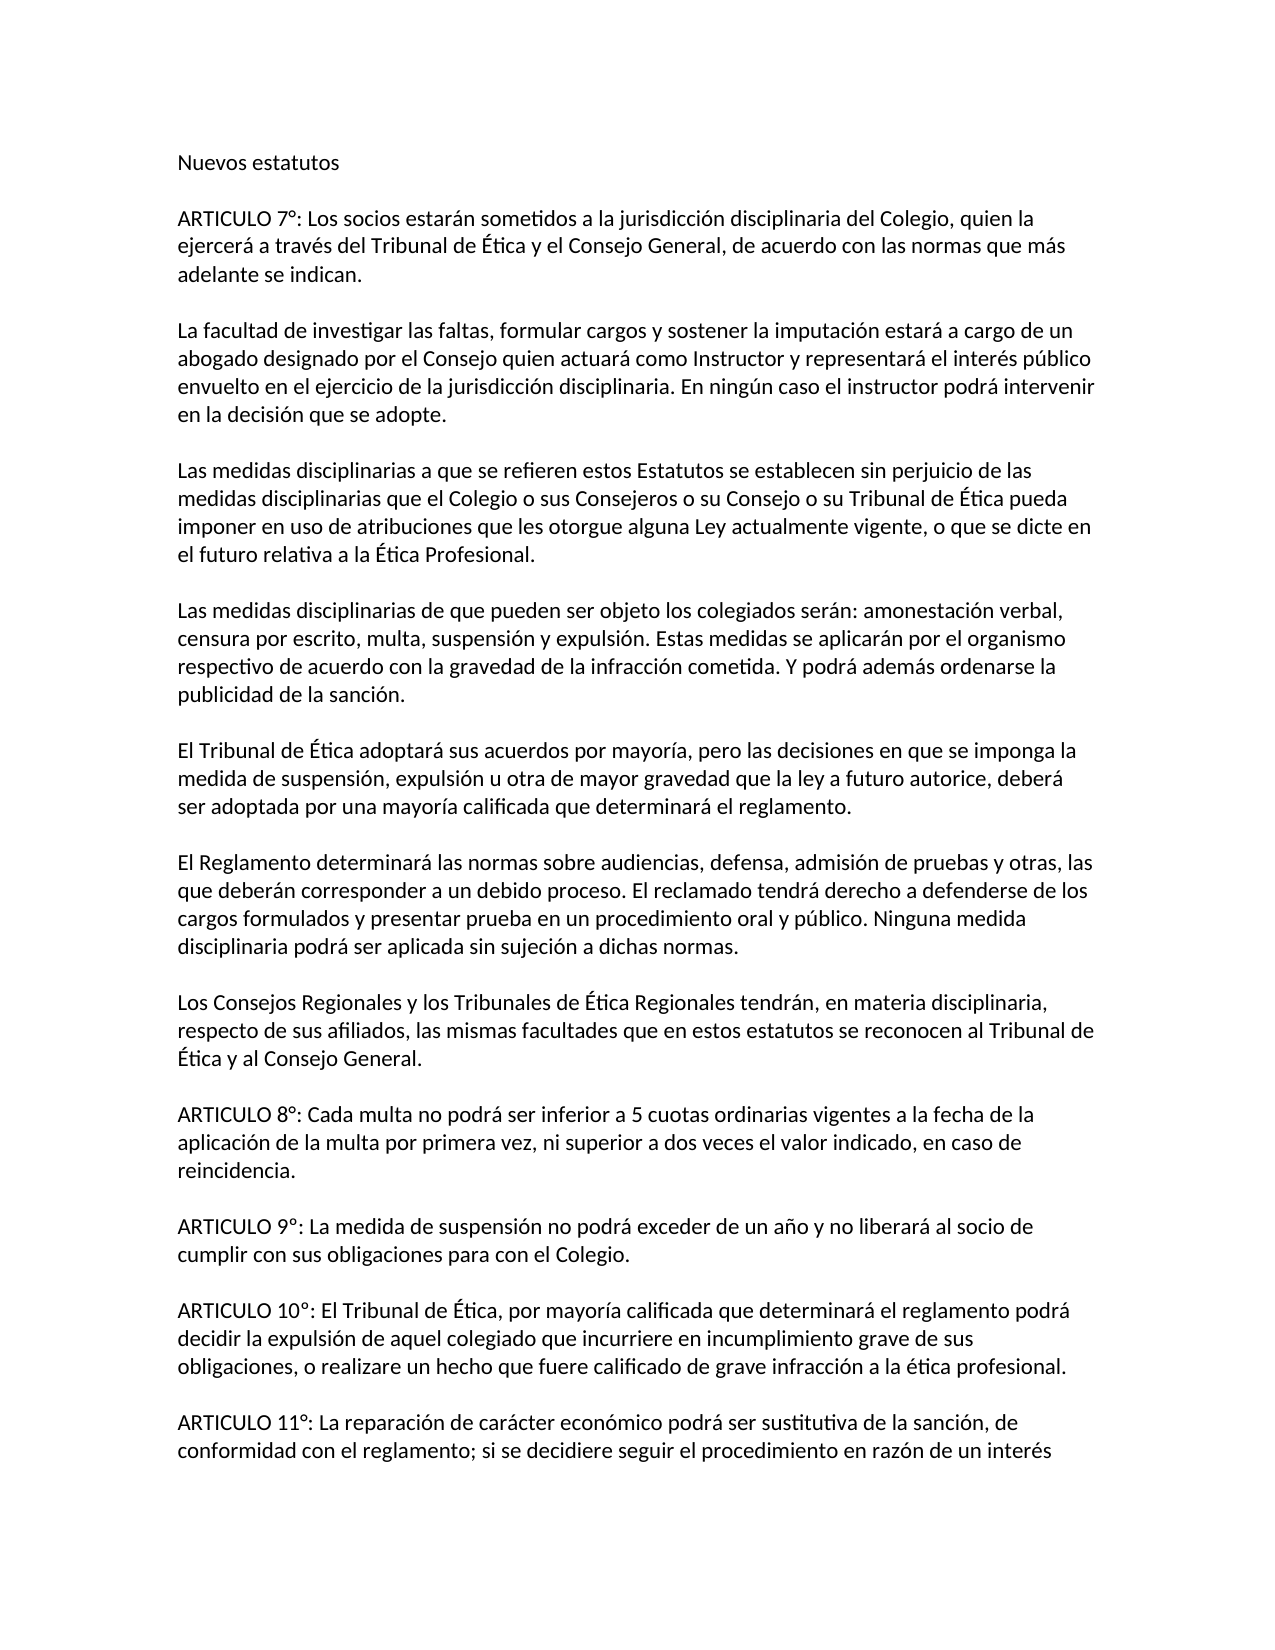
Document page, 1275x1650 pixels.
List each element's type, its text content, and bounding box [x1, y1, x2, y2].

text ARTICULO 8°: Cada multa no podrá ser inferior a 5 cuotas ordinarias vigentes a la fecha de la aplicación de la multa por primera vez, ni superior a dos veces el valor indicado, en caso de reincidencia. [177, 1100, 1098, 1184]
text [177, 1408, 1098, 1464]
text ARTICULO 10º: El Tribunal de Ética, por mayoría calificada que determinará el reglamento podrá decidir la expulsión de aquel colegiado que incurriere en incumplimiento grave de sus obligaciones, o realizare un hecho que fuere calificado de grave infracción a la ética profesional. [177, 1296, 1098, 1381]
text ARTICULO 7°: Los socios estarán sometidos a la jurisdicción disciplinaria del Colegio, quien la ejercerá a través del Tribunal de Ética y el Consejo General, de acuerdo con las normas que más adelante se indican. [177, 204, 1098, 288]
text Las medidas disciplinarias de que pueden ser objeto los colegiados serán: amonestación verbal, censura por escrito, multa, suspensión y expulsión. Estas medidas se aplicarán por el organismo respectivo de acuerdo con la gravedad de la infracción cometida. Y podrá además ordenarse la publicidad de la sanción. [177, 596, 1098, 708]
text El Tribunal de Ética adoptará sus acuerdos por mayoría, pero las decisiones en que se imponga la medida de suspensión, expulsión u otra de mayor gravedad que la ley a futuro autorice, deberá ser adoptada por una mayoría calificada que determinará el reglamento. [177, 736, 1098, 820]
text La facultad de investigar las faltas, formular cargos y sostener la imputación estará a cargo de un abogado designado por el Consejo quien actuará como Instructor y representará el interés público envuelto en el ejercicio de la jurisdicción disciplinaria. En ningún caso el instructor podrá intervenir en la decisión que se adopte. [177, 316, 1098, 428]
text Los Consejos Regionales y los Tribunales de Ética Regionales tendrán, en materia disciplinaria, respecto de sus afiliados, las mismas facultades que en estos estatutos se reconocen al Tribunal de Ética y al Consejo General. [177, 988, 1098, 1072]
text ARTICULO 9º: La medida de suspensión no podrá exceder de un año y no liberará al socio de cumplir con sus obligaciones para con el Colegio. [177, 1212, 1098, 1268]
text El Reglamento determinará las normas sobre audiencias, defensa, admisión de pruebas y otras, las que deberán corresponder a un debido proceso. El reclamado tendrá derecho a defenderse de los cargos formulados y presentar prueba en un procedimiento oral y público. Ninguna medida disciplinaria podrá ser aplicada sin sujeción a dichas normas. [177, 848, 1098, 960]
text Nuevos estatutos [177, 148, 1098, 176]
text Las medidas disciplinarias a que se refieren estos Estatutos se establecen sin perjuicio de las medidas disciplinarias que el Colegio o sus Consejeros o su Consejo o su Tribunal de Ética pueda imponer en uso de atribuciones que les otorgue alguna Ley actualmente vigente, o que se dicte en el futuro relativa a la Ética Profesional. [177, 456, 1098, 568]
